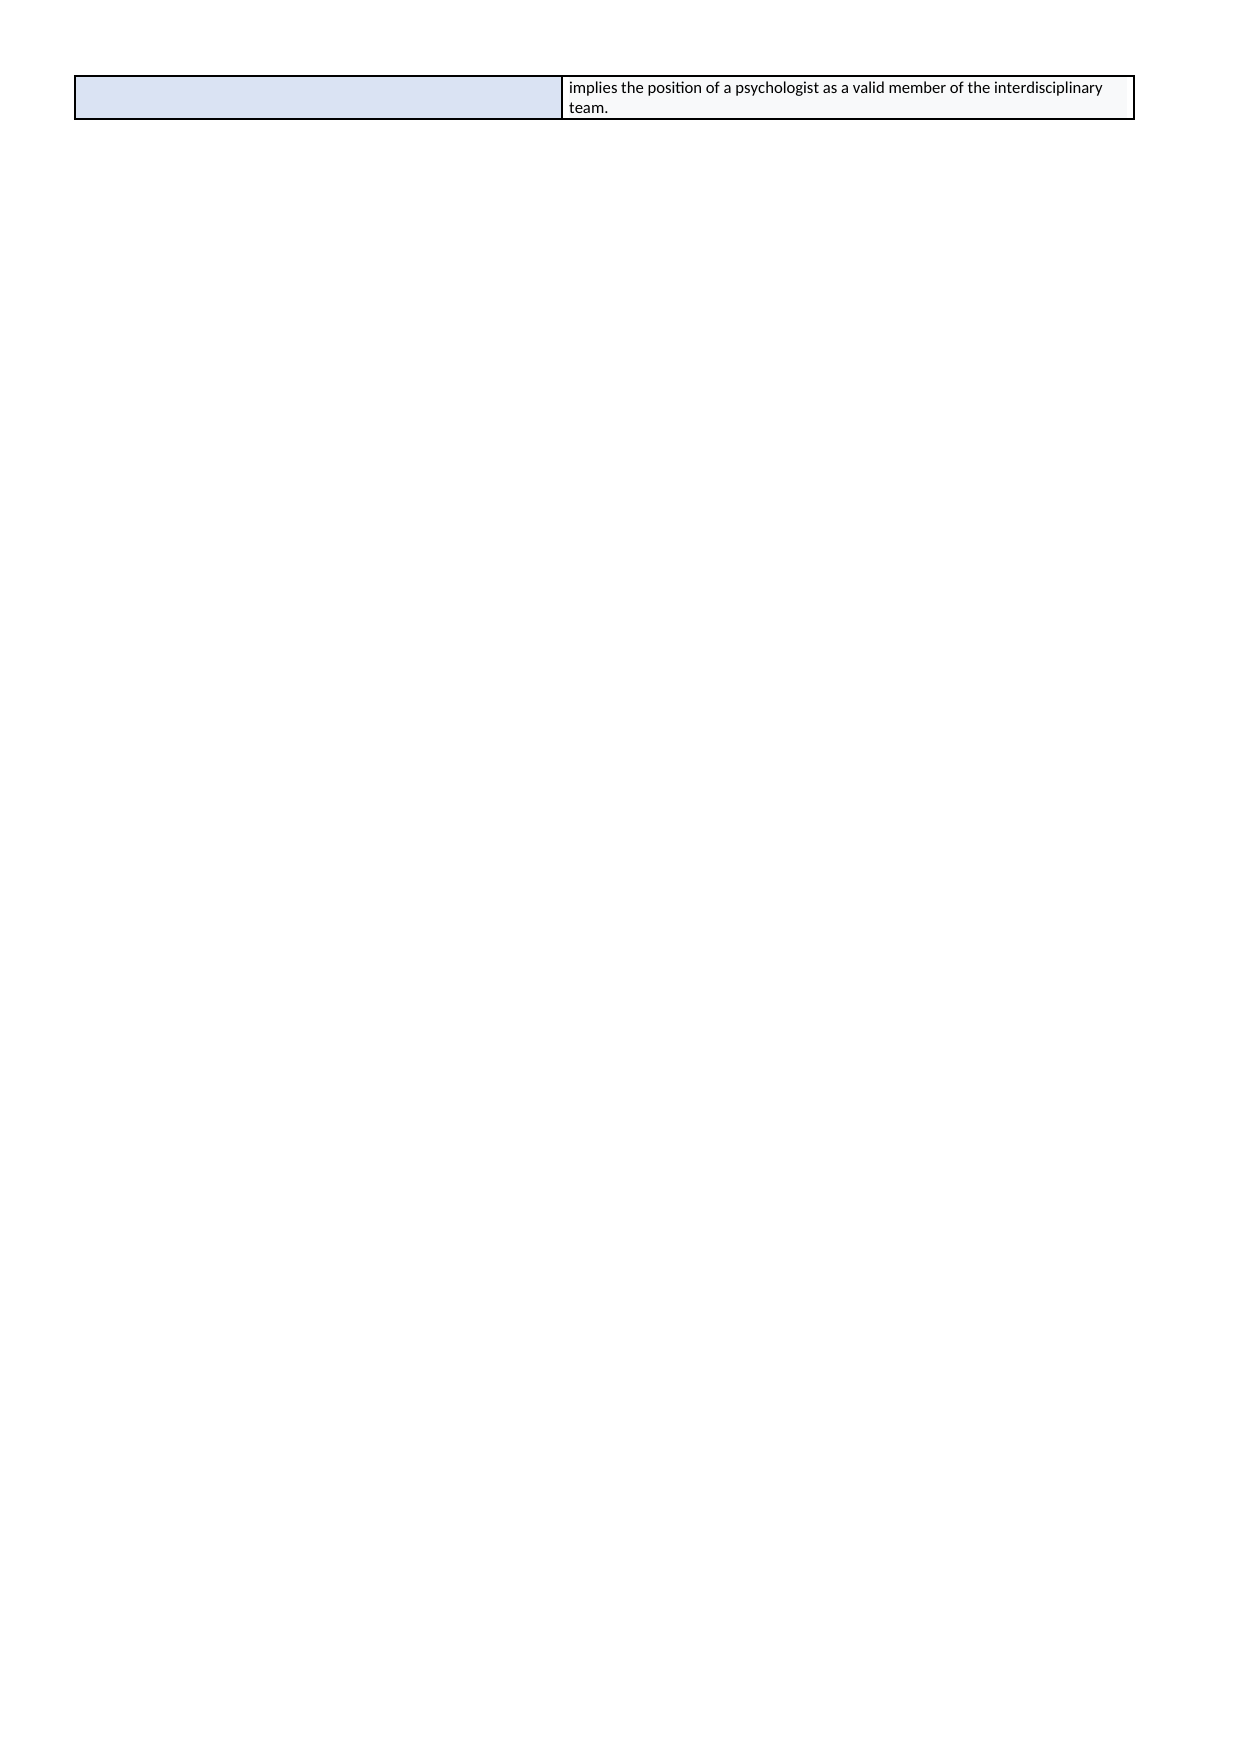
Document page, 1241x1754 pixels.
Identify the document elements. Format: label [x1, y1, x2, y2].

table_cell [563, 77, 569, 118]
table_cell [1135, 75, 1167, 118]
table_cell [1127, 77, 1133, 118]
table_cell [76, 77, 561, 118]
